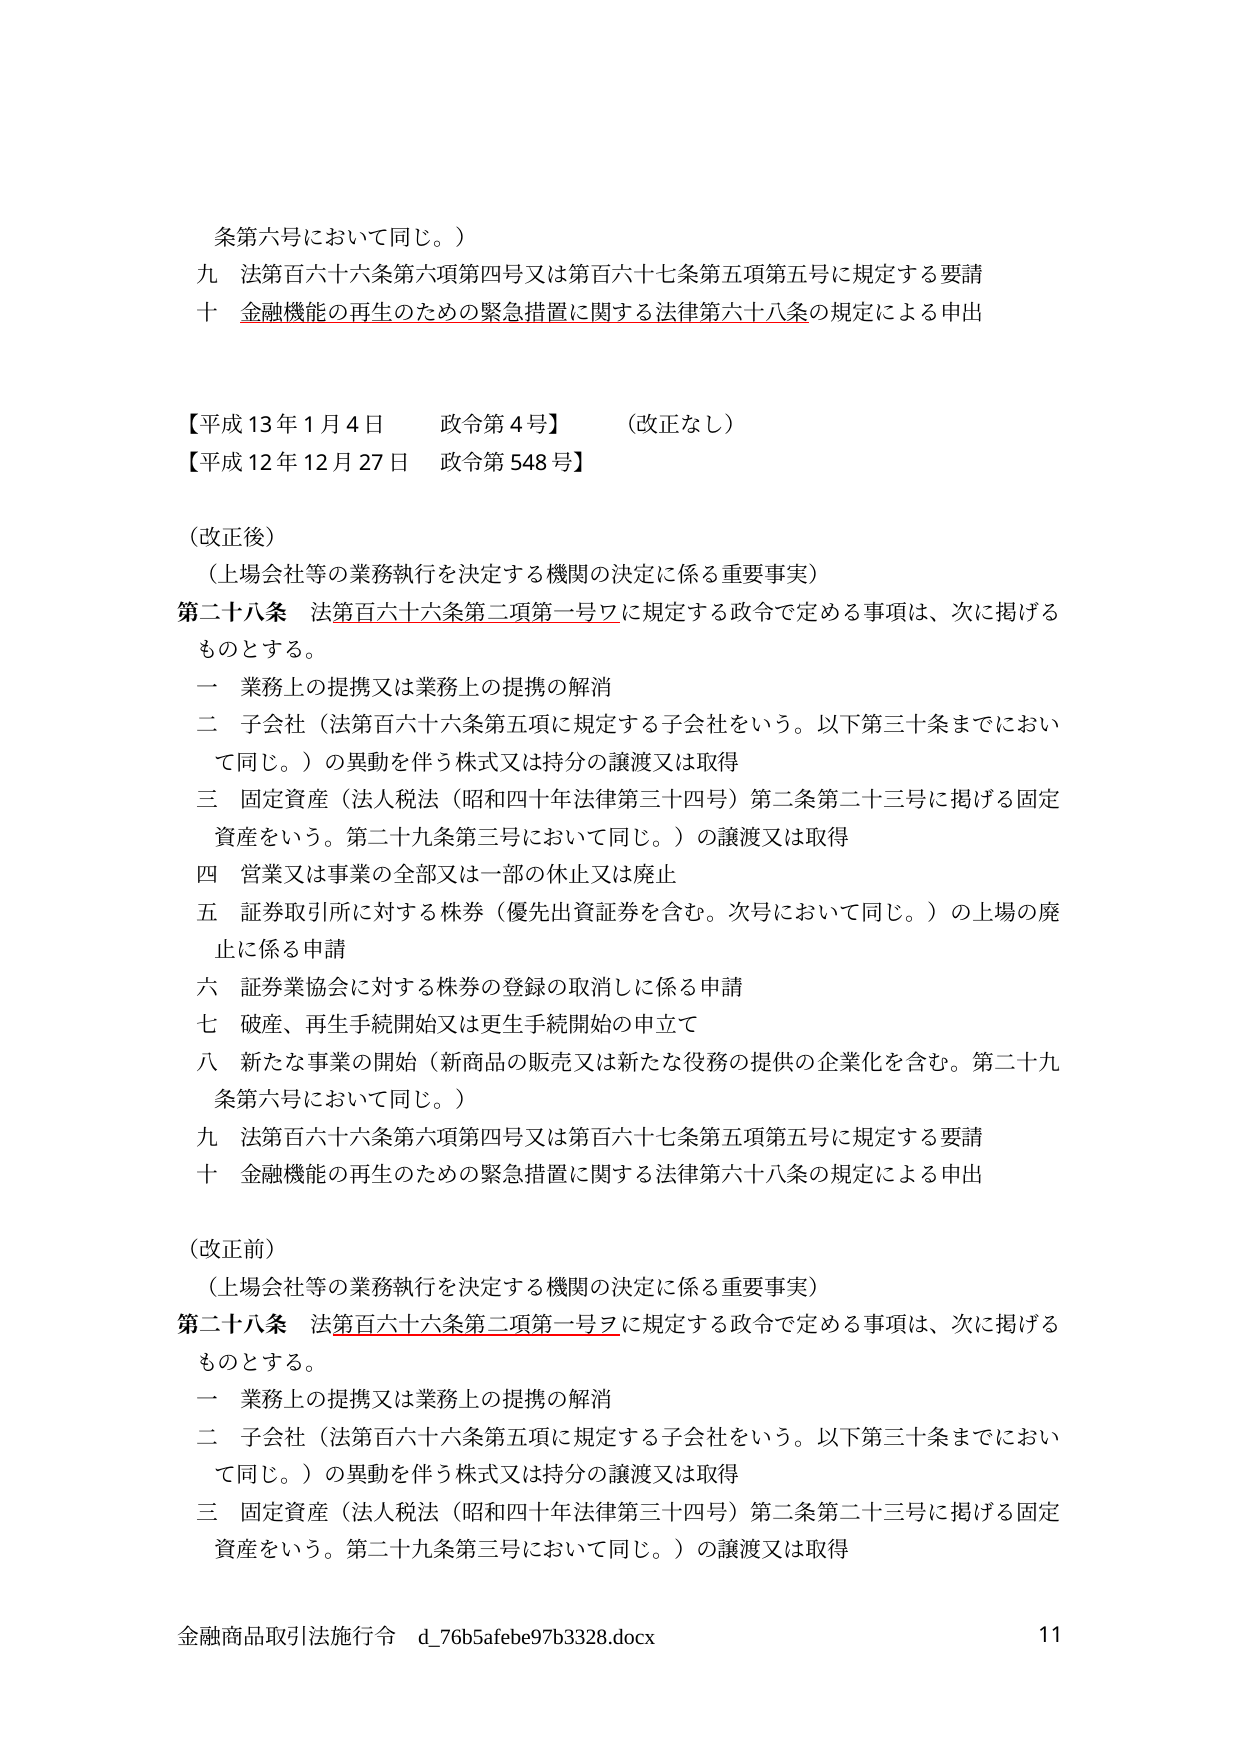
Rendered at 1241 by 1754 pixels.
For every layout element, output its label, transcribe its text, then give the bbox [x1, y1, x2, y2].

text 九 法第百六十六条第六項第四号又は第百六十七条第五項第五号に規定する要請 [196, 254, 1063, 292]
text 十 金融機能の再生のための緊急措置に関する法律第六十八条の規定による申出 [196, 1154, 1063, 1192]
text 【平成13年1月4日 政令第4号】 （改正なし） [177, 404, 1063, 442]
text 八 新たな事業の開始（新商品の販売又は新たな役務の提供の企業化を含む。第二十九条第六号において同じ。） [196, 1042, 1063, 1117]
text 三 固定資産（法人税法（昭和四十年法律第三十四号）第二条第二十三号に掲げる固定資産をいう。第二十九条第三号において同じ。）の譲渡又は取得 [196, 779, 1063, 854]
text （改正前） [177, 1229, 1063, 1267]
text 一 業務上の提携又は業務上の提携の解消 [196, 667, 1063, 704]
text （上場会社等の業務執行を決定する機関の決定に係る重要事実） [196, 1267, 1063, 1304]
text 第二十八条 法第百六十六条第二項第一号ヲに規定する政令で定める事項は、次に掲げるものとする。 [177, 1304, 1063, 1379]
text 五 証券取引所に対する株券（優先出資証券を含む。次号において同じ。）の上場の廃止に係る申請 [196, 892, 1063, 967]
text 三 固定資産（法人税法（昭和四十年法律第三十四号）第二条第二十三号に掲げる固定資産をいう。第二十九条第三号において同じ。）の譲渡又は取得 [196, 1492, 1063, 1567]
text （改正後） [177, 517, 1063, 554]
text 第二十八条 法第百六十六条第二項第一号ワに規定する政令で定める事項は、次に掲げるものとする。 [177, 592, 1063, 667]
text 二 子会社（法第百六十六条第五項に規定する子会社をいう。以下第三十条までにおいて同じ。）の異動を伴う株式又は持分の譲渡又は取得 [196, 1417, 1063, 1492]
text 四 営業又は事業の全部又は一部の休止又は廃止 [196, 854, 1063, 892]
text 【平成12年12月27日 政令第548号】 [177, 442, 1063, 479]
text 十 金融機能の再生のための緊急措置に関する法律第六十八条の規定による申出 [196, 292, 1063, 329]
text 一 業務上の提携又は業務上の提携の解消 [196, 1379, 1063, 1417]
text 二 子会社（法第百六十六条第五項に規定する子会社をいう。以下第三十条までにおいて同じ。）の異動を伴う株式又は持分の譲渡又は取得 [196, 704, 1063, 779]
text 七 破産、再生手続開始又は更生手続開始の申立て [196, 1004, 1063, 1042]
text （上場会社等の業務執行を決定する機関の決定に係る重要事実） [196, 554, 1063, 592]
text 九 法第百六十六条第六項第四号又は第百六十七条第五項第五号に規定する要請 [196, 1117, 1063, 1154]
text 六 証券業協会に対する株券の登録の取消しに係る申請 [196, 967, 1063, 1004]
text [196, 217, 1063, 254]
